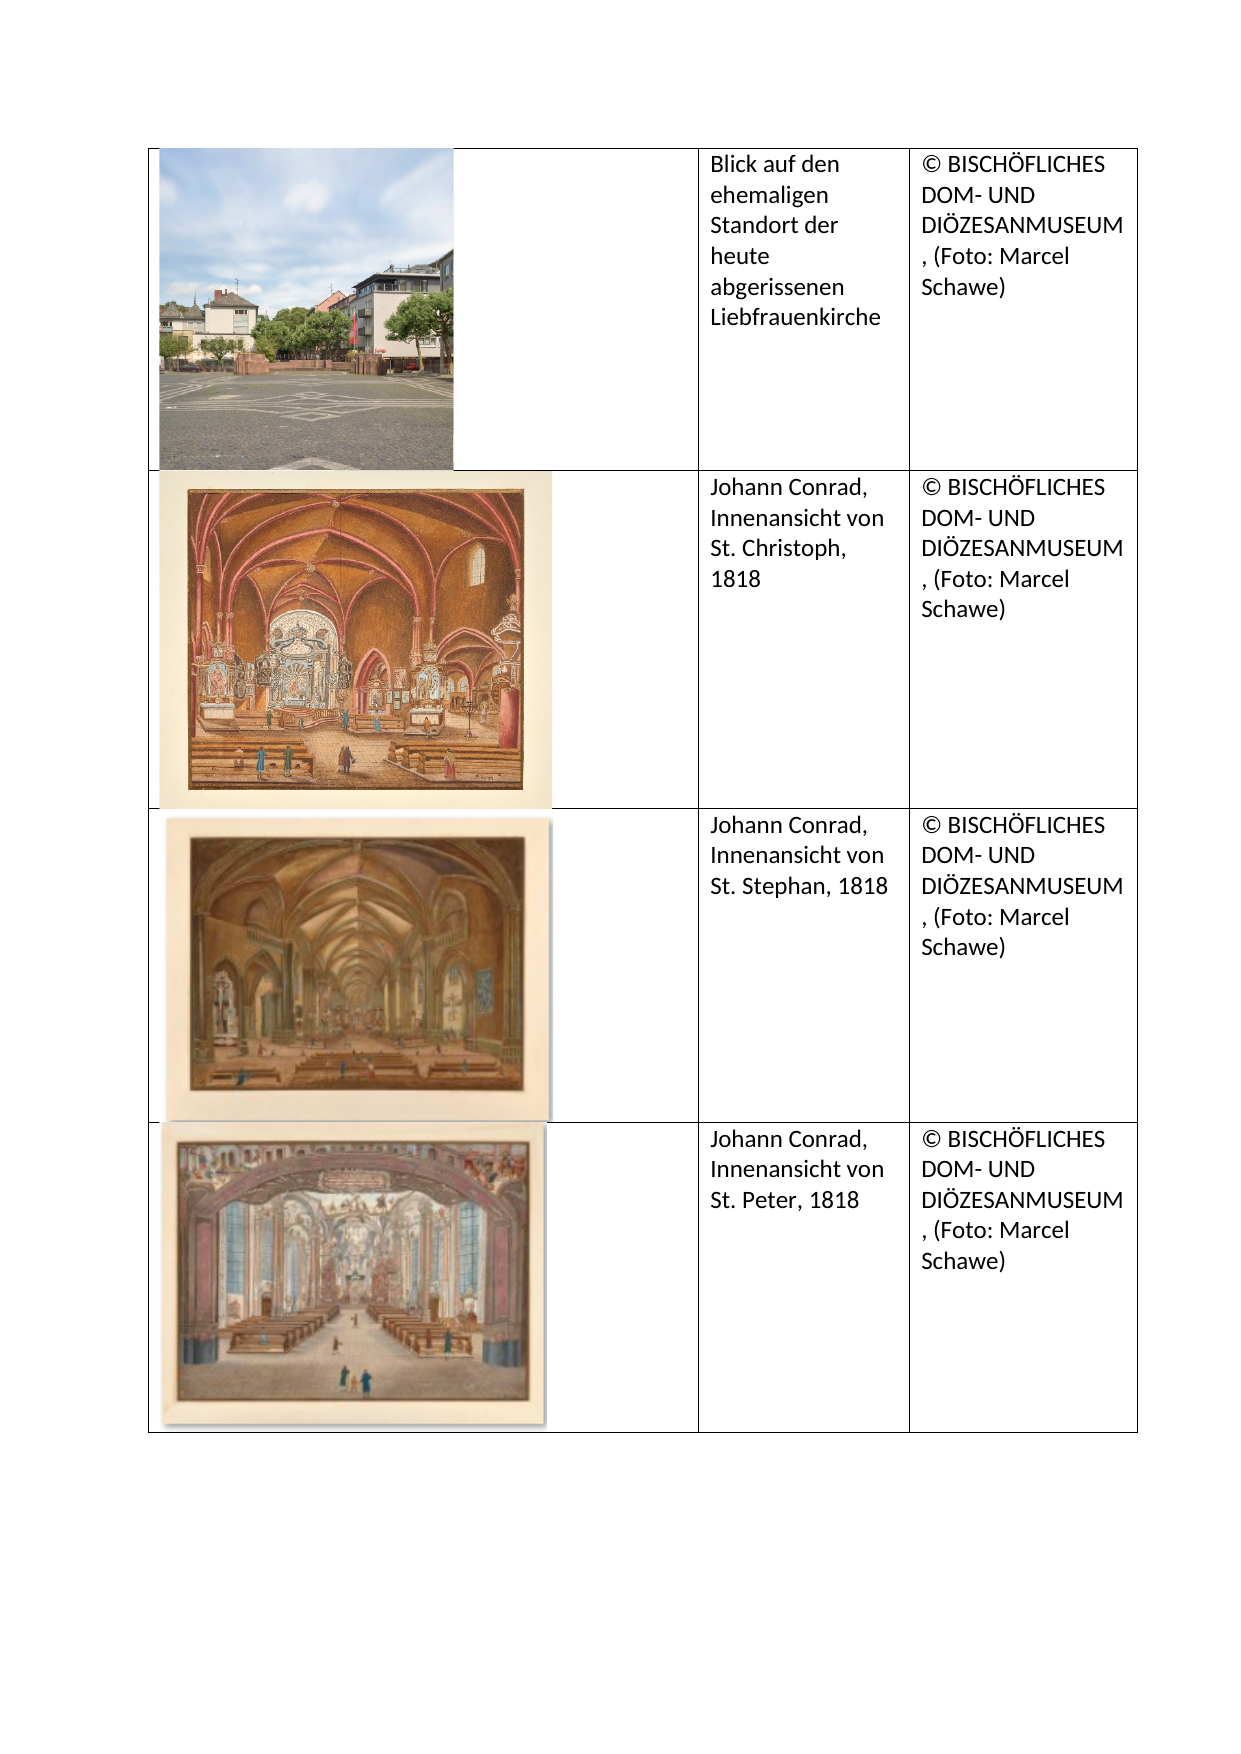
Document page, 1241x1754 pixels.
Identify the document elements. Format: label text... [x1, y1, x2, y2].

table_cell [149, 471, 159, 808]
table_cell [554, 809, 698, 1122]
table_cell [149, 809, 159, 1122]
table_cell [910, 471, 1137, 808]
table_cell [547, 1123, 698, 1432]
picture [159, 148, 554, 1432]
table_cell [910, 1123, 1137, 1432]
table_cell Johann Conrad, Innenansicht von St. Christoph, 1818 [699, 471, 909, 808]
table_cell © BISCHÖFLICHES DOM- UND DIÖZESANMUSEUM, (Foto: Marcel Schawe) [910, 809, 1137, 1122]
table_cell [149, 149, 159, 470]
table_cell [454, 149, 698, 470]
table_cell Blick auf den ehemaligen Standort der heute abgerissenen Liebfrauenkirche [699, 149, 909, 470]
table_cell Johann Conrad, Innenansicht von St. Stephan, 1818 [699, 809, 909, 1122]
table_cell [910, 149, 1137, 470]
table_cell Johann Conrad, Innenansicht von St. Peter, 1818 [699, 1123, 909, 1432]
table_cell [553, 471, 698, 808]
table_cell [149, 1123, 159, 1432]
